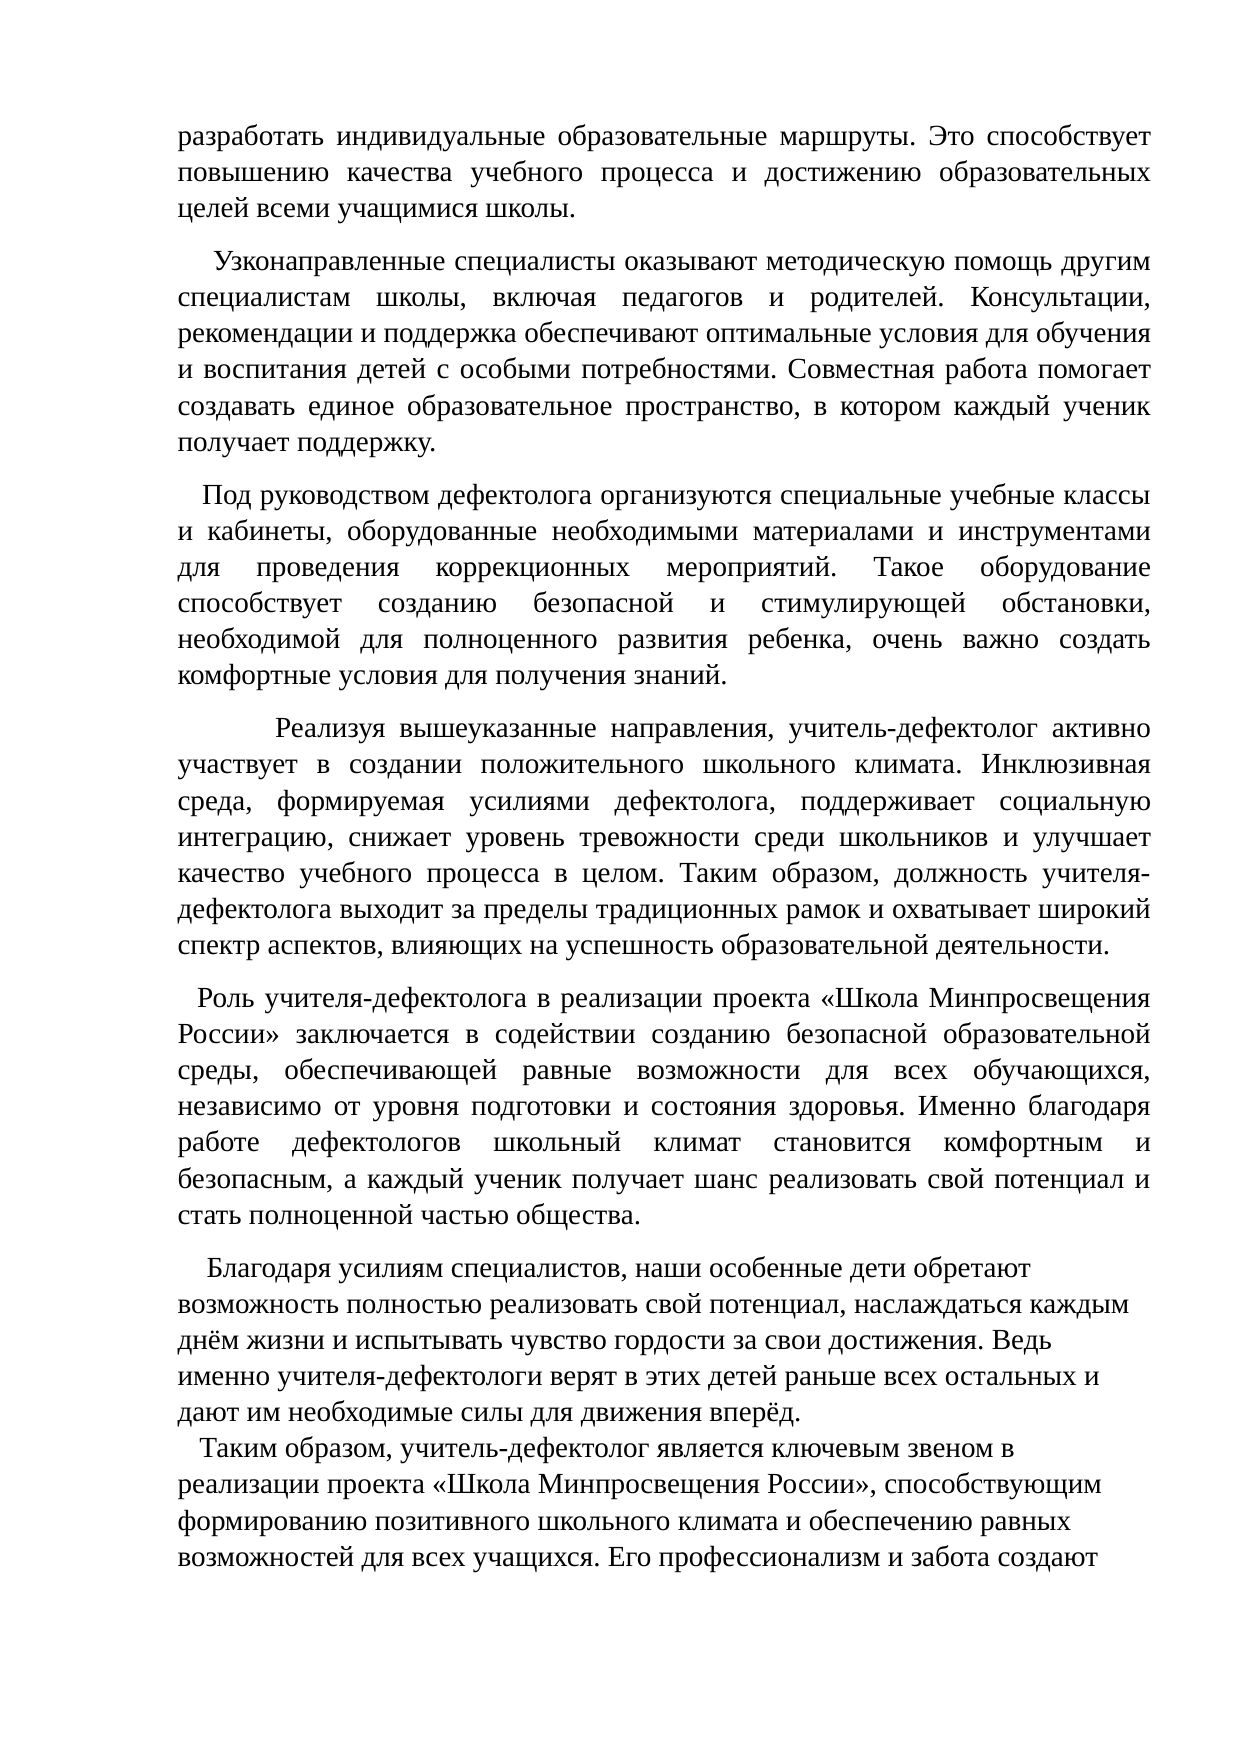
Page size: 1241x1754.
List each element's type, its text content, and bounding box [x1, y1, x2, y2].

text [177, 118, 1152, 224]
text Роль учителя-дефектолога в реализации проекта «Школа Минпросвещения России» заключается в содействии созданию безопасной образовательной среды, обеспечивающей равные возможности для всех обучающихся, независимо от уровня подготовки и состояния здоровья. Именно благодаря работе дефектологов школьный климат становится комфортным и безопасным, а каждый ученик получает шанс реализовать свой потенциал и стать полноценной частью общества. [177, 980, 1152, 1230]
text Реализуя вышеуказанные направления, учитель-дефектолог активно участвует в создании положительного школьного климата. Инклюзивная среда, формируемая усилиями дефектолога, поддерживает социальную интеграцию, снижает уровень тревожности среди школьников и улучшает качество учебного процесса в целом. Таким образом, должность учителя-дефектолога выходит за пределы традиционных рамок и охватывает широкий спектр аспектов, влияющих на успешность образовательной деятельности. [177, 710, 1152, 961]
text Под руководством дефектолога организуются специальные учебные классы и кабинеты, оборудованные необходимыми материалами и инструментами для проведения коррекционных мероприятий. Такое оборудование способствует созданию безопасной и стимулирующей обстановки, необходимой для полноценного развития ребенка, очень важно создать комфортные условия для получения знаний. [177, 477, 1152, 691]
text Узконаправленные специалисты оказывают методическую помощь другим специалистам школы, включая педагогов и родителей. Консультации, рекомендации и поддержка обеспечивают оптимальные условия для обучения и воспитания детей с особыми потребностями. Совместная работа помогает создавать единое образовательное пространство, в котором каждый ученик получает поддержку. [177, 243, 1152, 457]
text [177, 1250, 1152, 1572]
